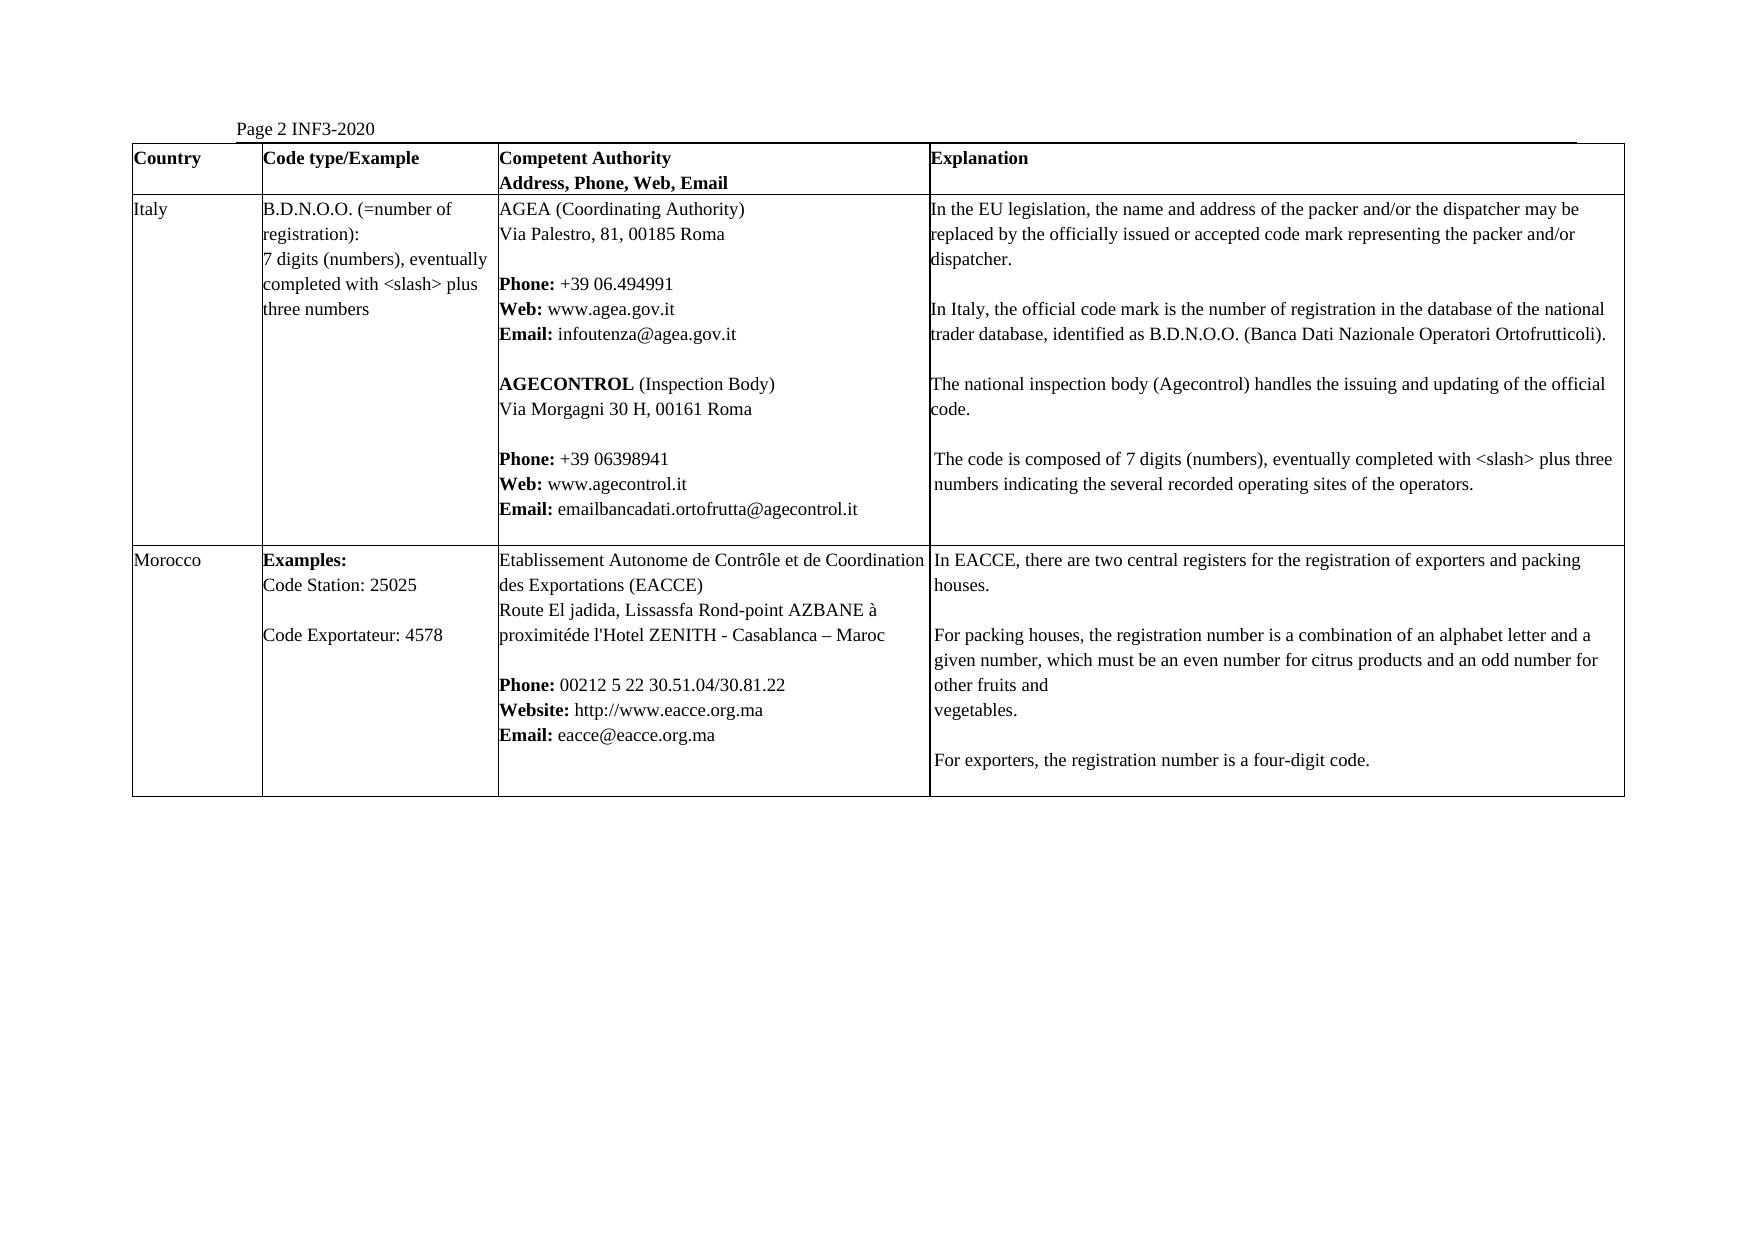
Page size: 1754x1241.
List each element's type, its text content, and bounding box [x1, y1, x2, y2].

table_cell In EACCE, there are two central registers for the registration of exporters and packing houses. For packing houses, the registration number is a combination of an alphabet letter and a given number, which must be an even number for citrus products and an odd number for other fruits and vegetables. For exporters, the registration number is a four-digit code. [931, 546, 1624, 796]
table_cell Italy [133, 195, 262, 545]
table_cell Etablissement Autonome de Contrôle et de Coordination des Exportations (EACCE) Route El jadida, Lissassfa Rond-point AZBANE à proximitéde l'Hotel ZENITH - Casablanca – Maroc Phone: 00212 5 22 30.51.04/30.81.22 Website: http://www.eacce.org.ma Email: eacce@eacce.org.ma [499, 546, 929, 796]
table_cell In the EU legislation, the name and address of the packer and/or the dispatcher may be replaced by the officially issued or accepted code mark representing the packer and/or dispatcher. In Italy, the official code mark is the number of registration in the database of the national trader database, identified as B.D.N.O.O. (Banca Dati Nazionale Operatori Ortofrutticoli). The national inspection body (Agecontrol) handles the issuing and updating of the official code. The code is composed of 7 digits (numbers), eventually completed with <slash> plus three numbers indicating the several recorded operating sites of the operators. [931, 195, 1624, 545]
table_cell Morocco [133, 546, 262, 796]
table_cell B.D.N.O.O. (=number of registration): 7 digits (numbers), eventually completed with <slash> plus three numbers [263, 195, 498, 545]
table_header Explanation [931, 144, 1624, 194]
table_header Competent Authority Address, Phone, Web, Email [499, 144, 929, 194]
table_cell AGEA (Coordinating Authority) Via Palestro, 81, 00185 Roma Phone: +39 06.494991 Web: www.agea.gov.it Email: infoutenza@agea.gov.it AGECONTROL (Inspection Body) Via Morgagni 30 H, 00161 Roma Phone: +39 06398941 Web: www.agecontrol.it Email: emailbancadati.ortofrutta@agecontrol.it [499, 195, 929, 545]
table_header Code type/Example [263, 144, 498, 194]
table_header Country [133, 144, 262, 194]
table_cell Examples: Code Station: 25025 Code Exportateur: 4578 [263, 546, 498, 796]
